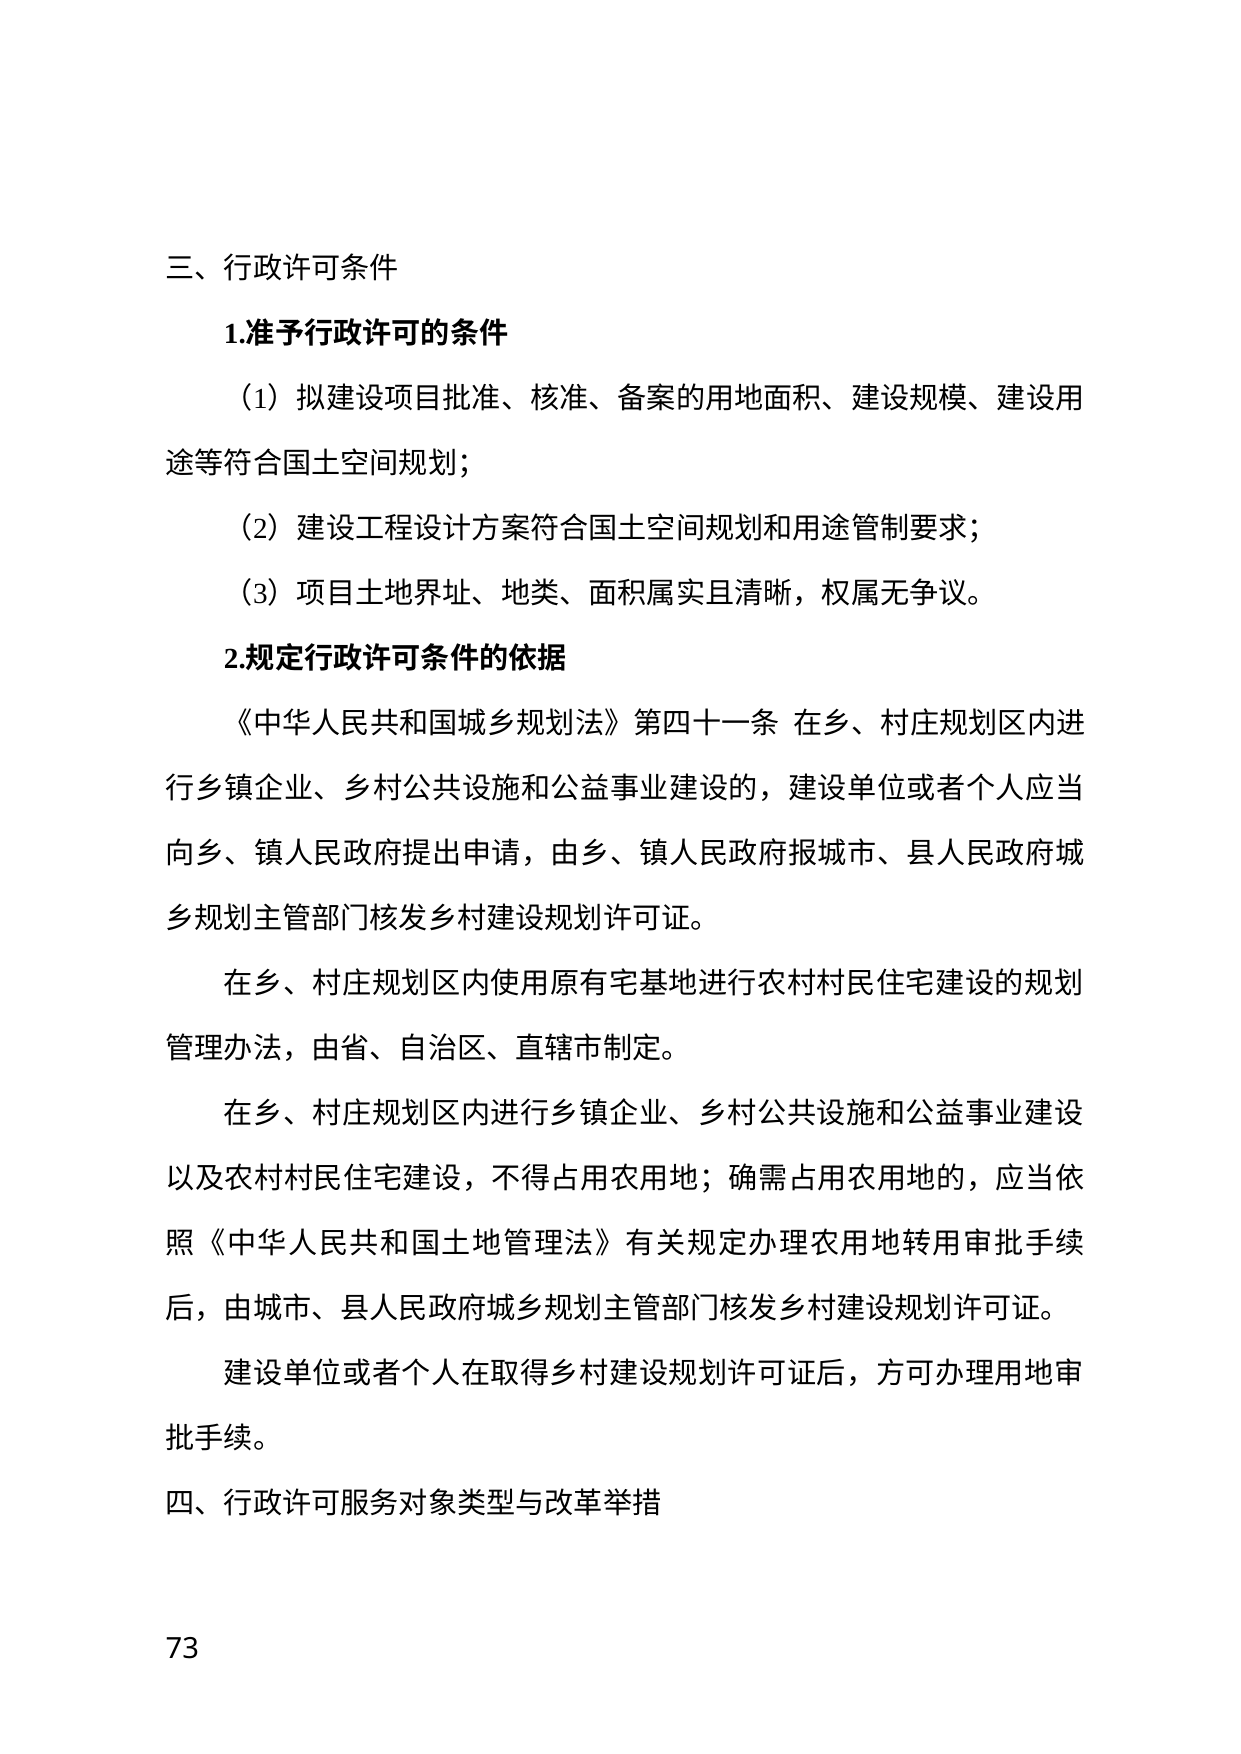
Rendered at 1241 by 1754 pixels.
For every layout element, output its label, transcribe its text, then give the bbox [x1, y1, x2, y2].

text 在乡、村庄规划区内进行乡镇企业、乡村公共设施和公益事业建设以及农村村民住宅建设，不得占用农用地；确需占用农用地的，应当依照《中华人民共和国土地管理法》有关规定办理农用地转用审批手续后，由城市、县人民政府城乡规划主管部门核发乡村建设规划许可证。 [165, 1078, 1087, 1338]
list 1.准予行政许可的条件 [165, 298, 1087, 363]
text 《中华人民共和国城乡规划法》第四十一条 在乡、村庄规划区内进行乡镇企业、乡村公共设施和公益事业建设的，建设单位或者个人应当向乡、镇人民政府提出申请，由乡、镇人民政府报城市、县人民政府城乡规划主管部门核发乡村建设规划许可证。 [165, 688, 1087, 948]
text （2）建设工程设计方案符合国土空间规划和用途管制要求； [165, 493, 1087, 558]
list 2.规定行政许可条件的依据 [165, 623, 1087, 688]
text 在乡、村庄规划区内使用原有宅基地进行农村村民住宅建设的规划管理办法，由省、自治区、直辖市制定。 [165, 948, 1087, 1078]
list 三、行政许可条件 [165, 233, 1087, 298]
text （1）拟建设项目批准、核准、备案的用地面积、建设规模、建设用途等符合国土空间规划； [165, 363, 1087, 493]
text 建设单位或者个人在取得乡村建设规划许可证后，方可办理用地审批手续。 [165, 1338, 1087, 1468]
list 四、行政许可服务对象类型与改革举措 [165, 1468, 1087, 1533]
text （3）项目土地界址、地类、面积属实且清晰，权属无争议。 [165, 558, 1087, 623]
